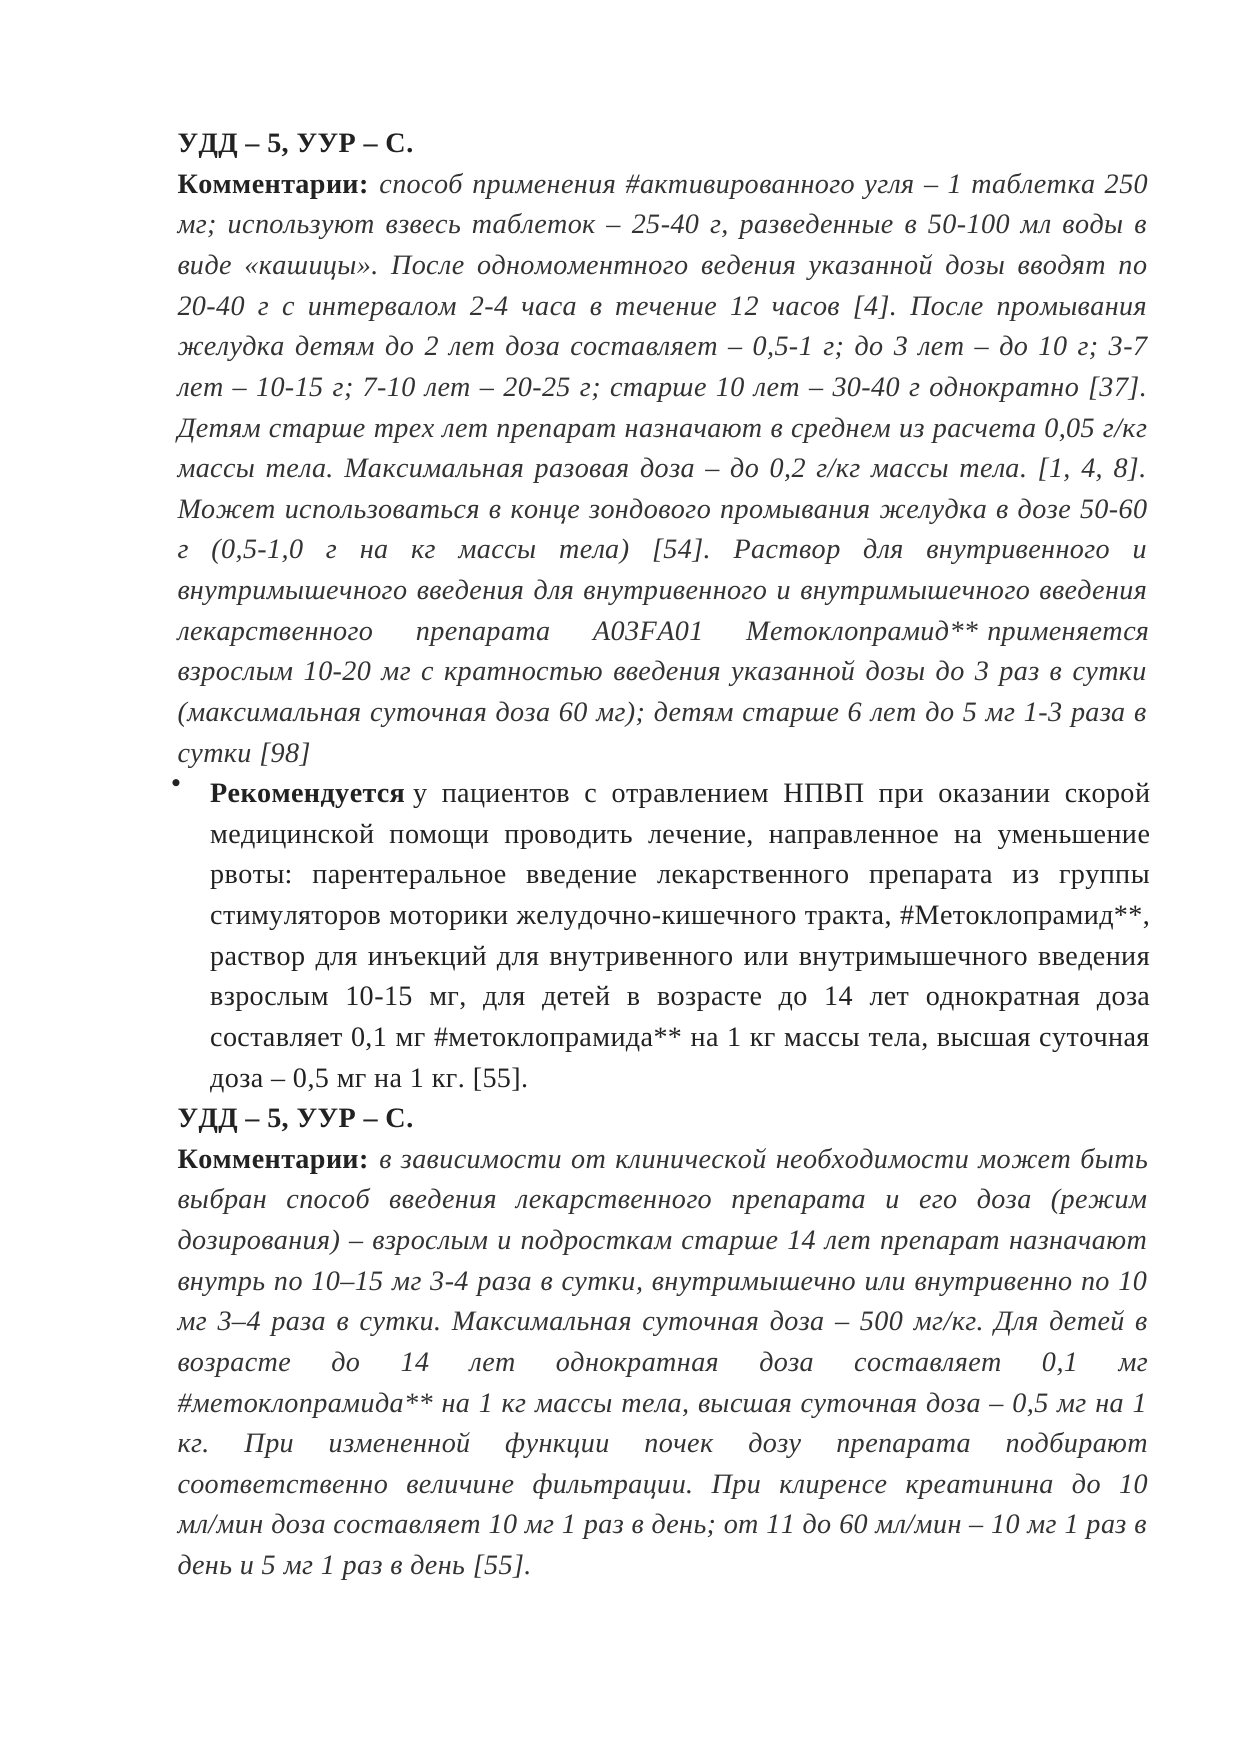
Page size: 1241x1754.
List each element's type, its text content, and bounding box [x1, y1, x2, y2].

text УДД – 5, УУР – С. [177, 1093, 1152, 1134]
text УДД – 5, УУР – С. [177, 118, 1152, 159]
list Рекомендуется у пациентов с отравлением НПВП при оказании скорой медицинской помощи проводить лечение, направленное на уменьшение рвоты: парентеральное введение лекарственного препарата из группы стимуляторов моторики желудочно-кишечного тракта, #Метоклопрамид**, раствор для инъекций для внутривенного или внутримышечного введения взрослым 10-15 мг, для детей в возрасте до 14 лет однократная доза составляет 0,1 мг #метоклопрамида** на 1 кг массы тела, высшая суточная доза – 0,5 мг на 1 кг. [55]. [172, 768, 1152, 1093]
text Комментарии: способ применения #активированного угля – 1 таблетка 250 мг; используют взвесь таблеток – 25-40 г, разведенные в 50-100 мл воды в виде «кашицы». После одномоментного ведения указанной дозы вводят по 20-40 г с интервалом 2-4 часа в течение 12 часов [4]. После промывания желудка детям до 2 лет доза составляет – 0,5-1 г; до 3 лет – до 10 г; 3-7 лет – 10-15 г; 7-10 лет – 20-25 г; старше 10 лет – 30-40 г однократно [37]. Детям старше трех лет препарат назначают в среднем из расчета 0,05 г/кг массы тела. Максимальная разовая доза – до 0,2 г/кг массы тела. [1, 4, 8]. Может использоваться в конце зондового промывания желудка в дозе 50-60 г (0,5-1,0 г на кг массы тела) [54]. Раствор для внутривенного и внутримышечного введения для внутривенного и внутримышечного введения лекарственного препарата А03FА01 Метоклопрамид** применяется взрослым 10-20 мг с кратностью введения указанной дозы до 3 раз в сутки (максимальная суточная доза 60 мг); детям старше 6 лет до 5 мг 1-3 раза в сутки [98] [177, 159, 1152, 768]
text Комментарии: в зависимости от клинической необходимости может быть выбран способ введения лекарственного препарата и его доза (режим дозирования) – взрослым и подросткам старше 14 лет препарат назначают внутрь по 10–15 мг 3-4 раза в сутки, внутримышечно или внутривенно по 10 мг 3–4 раза в сутки. Максимальная суточная доза – 500 мг/кг. Для детей в возрасте до 14 лет однократная доза составляет 0,1 мг #метоклопрамида** на 1 кг массы тела, высшая суточная доза – 0,5 мг на 1 кг. При измененной функции почек дозу препарата подбирают соответственно величине фильтрации. При клиренсе креатинина до 10 мл/мин доза составляет 10 мг 1 раз в день; от 11 до 60 мл/мин – 10 мг 1 раз в день и 5 мг 1 раз в день [55]. [177, 1134, 1152, 1581]
